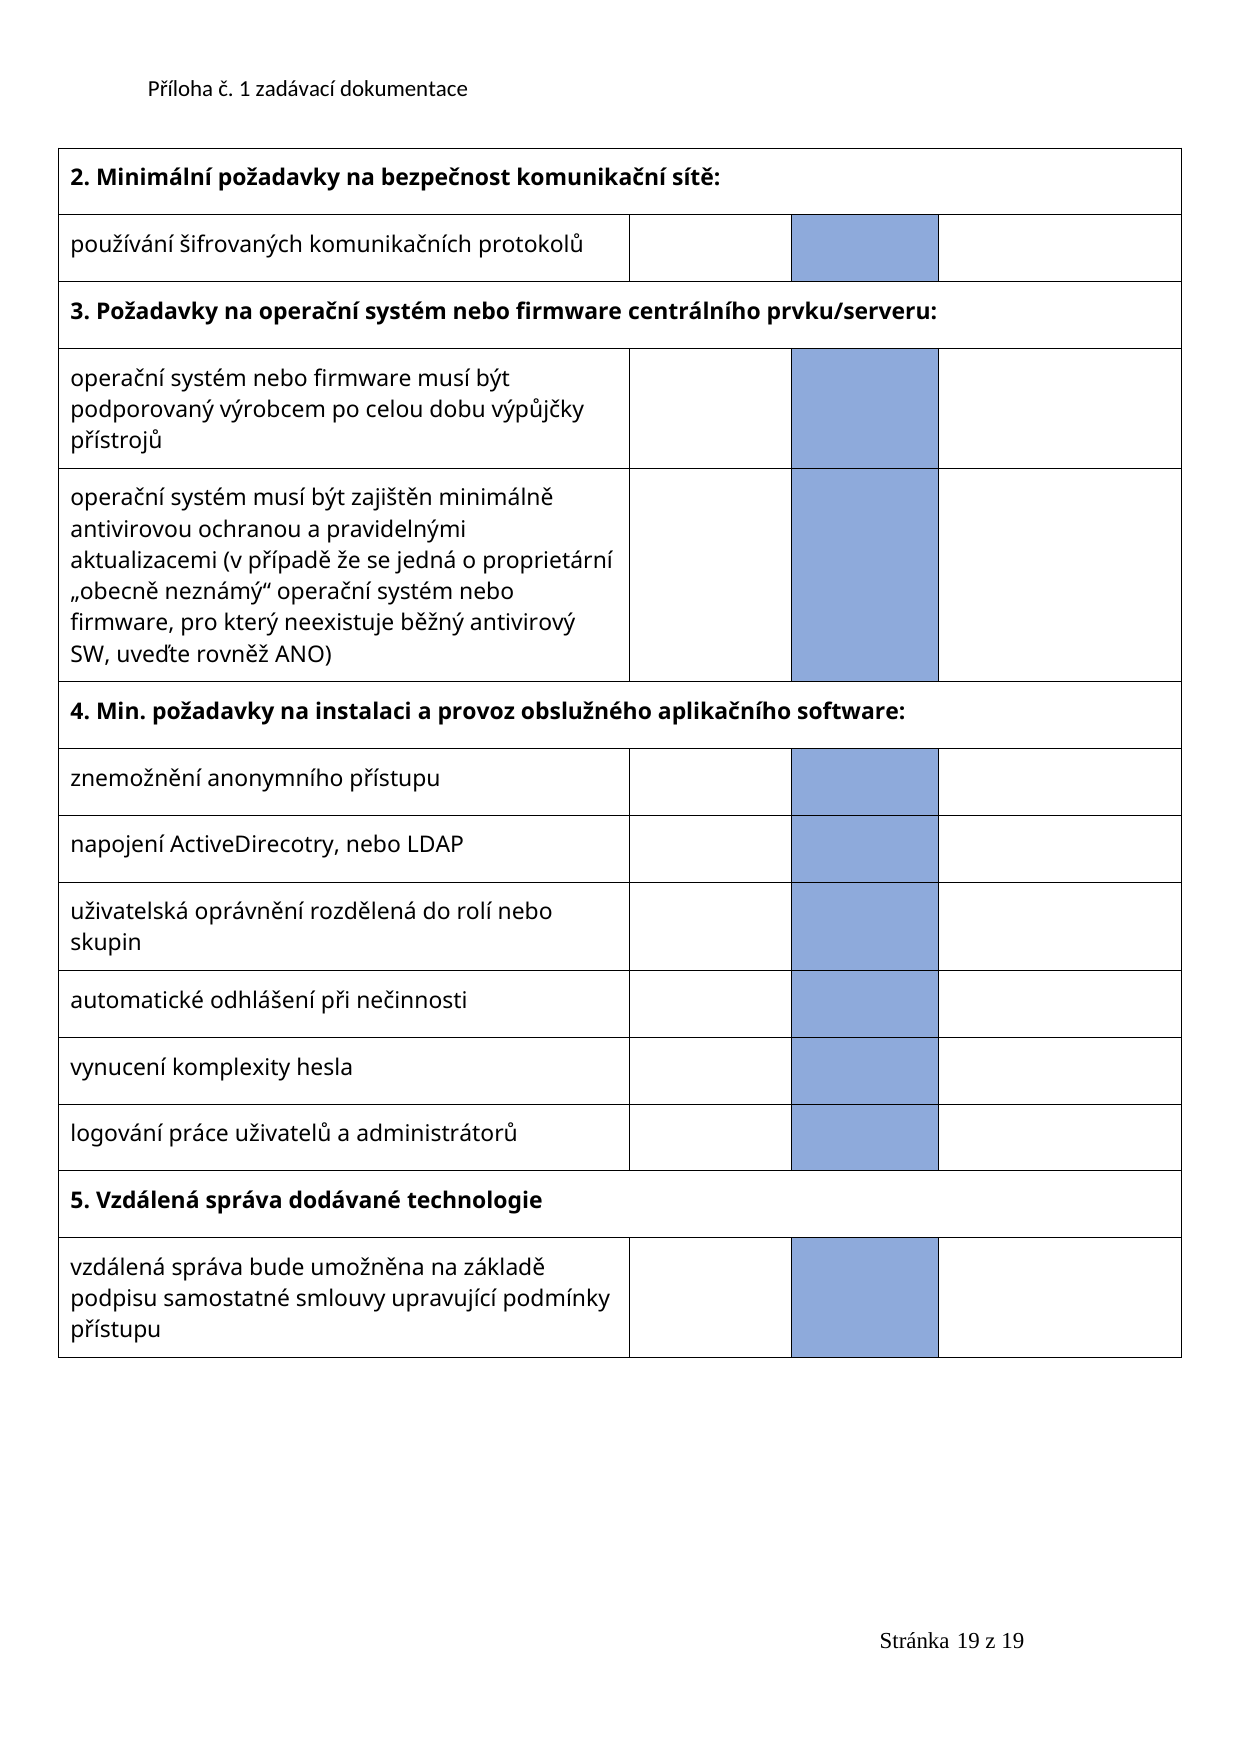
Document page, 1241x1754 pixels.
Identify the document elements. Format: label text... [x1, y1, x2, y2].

table_cell automatické odhlášení při nečinnosti [59, 971, 629, 1037]
table_cell [792, 749, 938, 815]
table_cell [939, 883, 1181, 970]
table_cell [792, 349, 938, 468]
table_cell [792, 1238, 938, 1357]
table_cell [939, 215, 1181, 281]
table_cell uživatelská oprávnění rozdělená do rolí nebo skupin [59, 883, 629, 970]
table_cell operační systém nebo firmware musí být podporovaný výrobcem po celou dobu výpůjčky přístrojů [59, 349, 629, 468]
table_cell 2. Minimální požadavky na bezpečnost komunikační sítě: [59, 149, 1181, 214]
table_cell [630, 971, 791, 1037]
table_cell [792, 1038, 938, 1104]
table_cell znemožnění anonymního přístupu [59, 749, 629, 815]
table_cell [939, 1238, 1181, 1357]
table_cell vzdálená správa bude umožněna na základě podpisu samostatné smlouvy upravující podmínky přístupu [59, 1238, 629, 1357]
table_cell [792, 971, 938, 1037]
table_cell logování práce uživatelů a administrátorů [59, 1105, 629, 1170]
table_cell [792, 215, 938, 281]
table_cell [939, 749, 1181, 815]
table_cell [630, 1238, 791, 1357]
table_cell [792, 1105, 938, 1170]
table_cell [792, 469, 938, 681]
table_cell [939, 349, 1181, 468]
table_cell [939, 469, 1181, 681]
table_cell [630, 1105, 791, 1170]
table_cell [939, 1105, 1181, 1170]
table_cell vynucení komplexity hesla [59, 1038, 629, 1104]
table_cell [792, 816, 938, 882]
table_cell [939, 971, 1181, 1037]
table_cell [630, 883, 791, 970]
table_cell [630, 749, 791, 815]
table_cell [630, 469, 791, 681]
table_cell 5. Vzdálená správa dodávané technologie [59, 1171, 1181, 1237]
table_cell [630, 349, 791, 468]
table_cell [939, 1038, 1181, 1104]
table_cell [630, 1038, 791, 1104]
table_cell [630, 816, 791, 882]
table_cell [630, 215, 791, 281]
table_cell [939, 816, 1181, 882]
table_cell 4. Min. požadavky na instalaci a provoz obslužného aplikačního software: [59, 682, 1181, 748]
table_cell 3. Požadavky na operační systém nebo firmware centrálního prvku/serveru: [59, 282, 1181, 348]
table_cell napojení ActiveDirecotry, nebo LDAP [59, 816, 629, 882]
table_cell operační systém musí být zajištěn minimálně antivirovou ochranou a pravidelnými aktualizacemi (v případě že se jedná o proprietární „obecně neznámý“ operační systém nebo firmware, pro který neexistuje běžný antivirový SW, uveďte rovněž ANO) [59, 469, 629, 681]
table_cell používání šifrovaných komunikačních protokolů [59, 215, 629, 281]
table_cell [792, 883, 938, 970]
